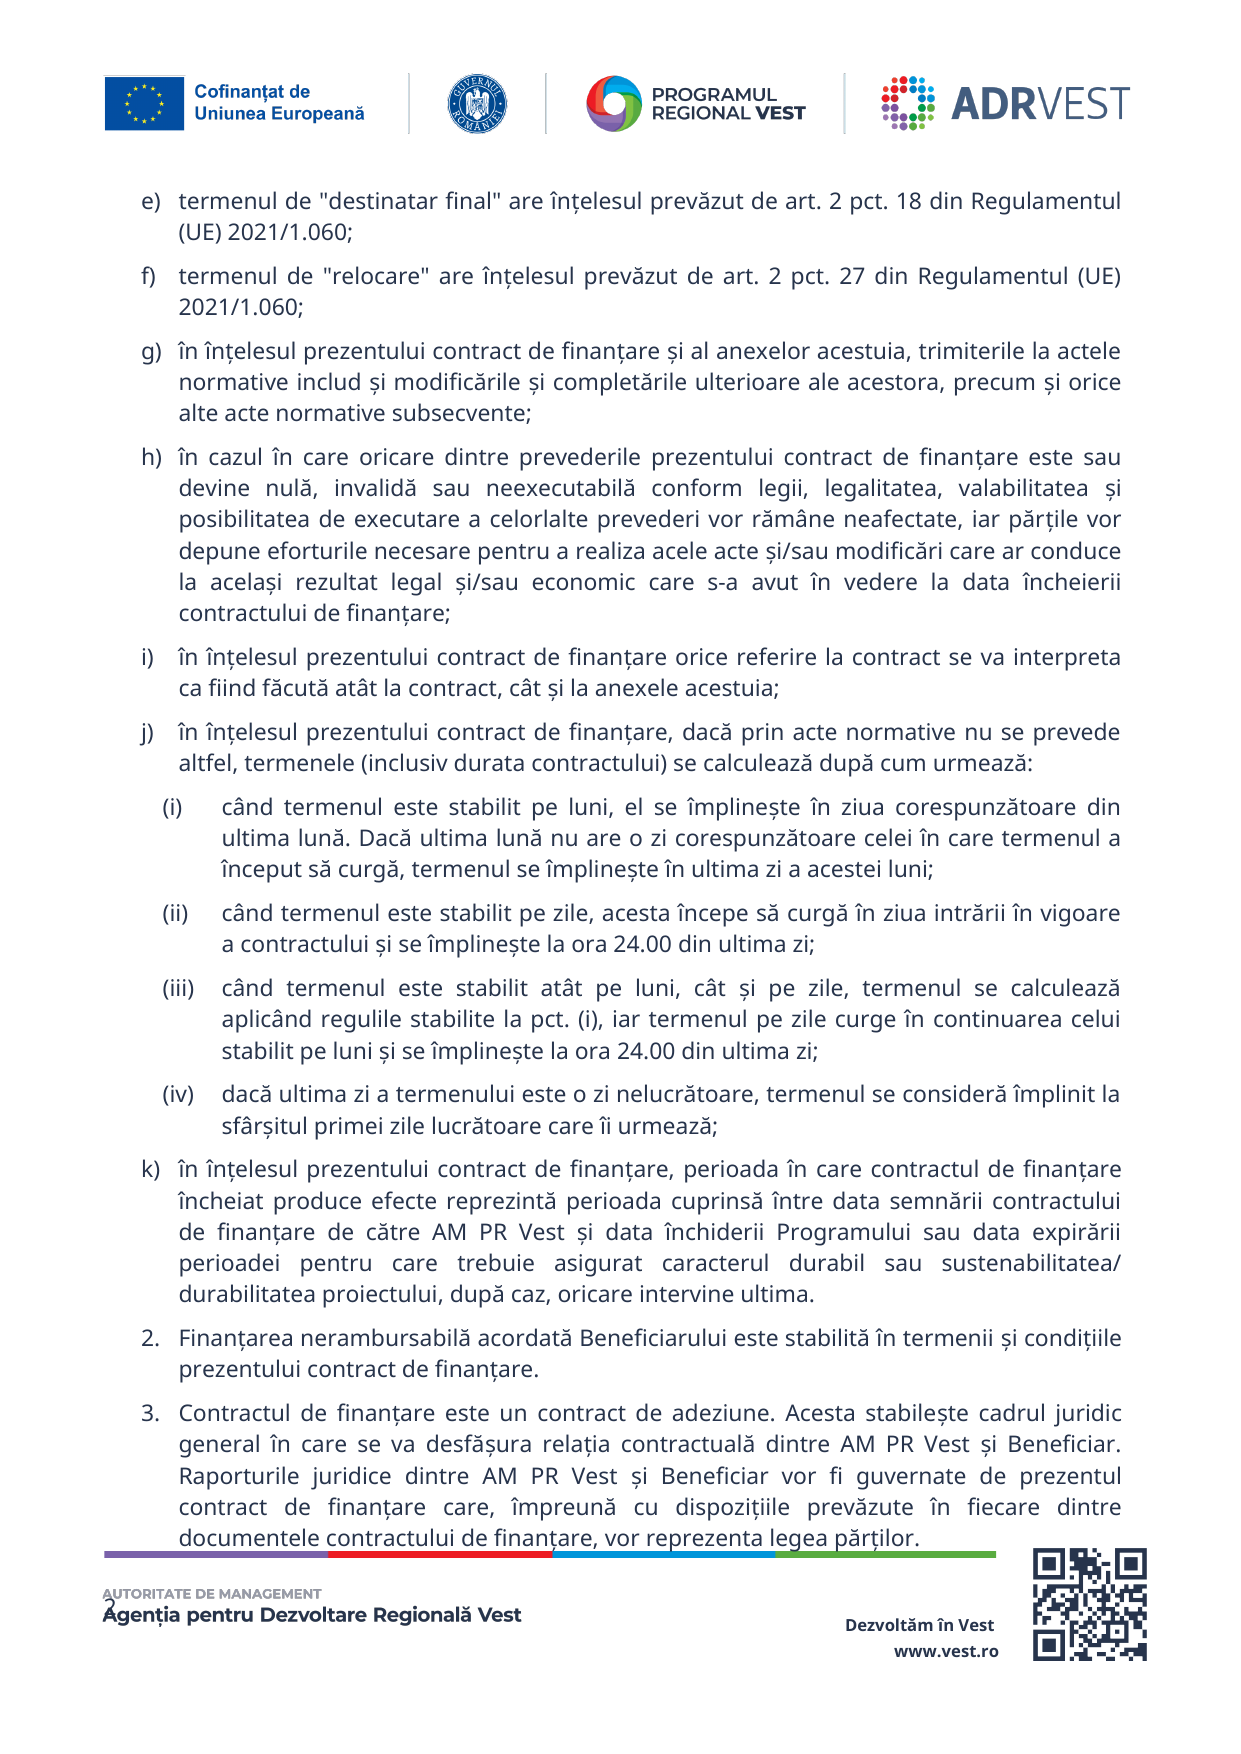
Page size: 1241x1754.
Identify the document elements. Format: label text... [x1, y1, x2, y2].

list în înţelesul prezentului contract de finanţare şi al anexelor acestuia, trimiterile la actele normative includ şi modificările şi completările ulterioare ale acestora, precum şi orice alte acte normative subsecvente; [141, 334, 1122, 428]
list când termenul este stabilit pe luni, el se împlineşte în ziua corespunzătoare din ultima lună. Dacă ultima lună nu are o zi corespunzătoare celei în care termenul a început să curgă, termenul se împlineşte în ultima zi a acestei luni; [162, 791, 1122, 884]
list Contractul de finanţare este un contract de adeziune. Acesta stabileşte cadrul juridic general în care se va desfăşura relaţia contractuală dintre AM PR Vest şi Beneficiar. Raporturile juridice dintre AM PR Vest şi Beneficiar vor fi guvernate de prezentul contract de finanţare care, împreună cu dispoziţiile prevăzute în fiecare dintre documentele contractului de finanţare, vor reprezenta legea părţilor. [141, 1397, 1122, 1553]
list în înţelesul prezentului contract de finanţare, perioada în care contractul de finanţare încheiat produce efecte reprezintă perioada cuprinsă între data semnării contractului de finanţare de către AM PR Vest şi data închiderii Programului sau data expirării perioadei pentru care trebuie asigurat caracterul durabil sau sustenabilitatea/ durabilitatea proiectului, după caz, oricare intervine ultima. [141, 1153, 1122, 1309]
list dacă ultima zi a termenului este o zi nelucrătoare, termenul se consideră împlinit la sfârşitul primei zile lucrătoare care îi urmează; [162, 1078, 1122, 1141]
picture [1025, 1539, 1156, 1670]
list când termenul este stabilit atât pe luni, cât şi pe zile, termenul se calculează aplicând regulile stabilite la pct. (i), iar termenul pe zile curge în continuarea celui stabilit pe luni şi se împlineşte la ora 24.00 din ultima zi; [162, 972, 1122, 1066]
list când termenul este stabilit pe zile, acesta începe să curgă în ziua intrării în vigoare a contractului şi se împlineşte la ora 24.00 din ultima zi; [162, 897, 1122, 959]
list în cazul în care oricare dintre prevederile prezentului contract de finanţare este sau devine nulă, invalidă sau neexecutabilă conform legii, legalitatea, valabilitatea şi posibilitatea de executare a celorlalte prevederi vor rămâne neafectate, iar părţile vor depune eforturile necesare pentru a realiza acele acte şi/sau modificări care ar conduce la acelaşi rezultat legal şi/sau economic care s-a avut în vedere la data încheierii contractului de finanţare; [141, 441, 1122, 628]
list Finanţarea nerambursabilă acordată Beneficiarului este stabilită în termenii şi condiţiile prezentului contract de finanțare. [141, 1322, 1122, 1384]
list în înţelesul prezentului contract de finanţare, dacă prin acte normative nu se prevede altfel, termenele (inclusiv durata contractului) se calculează după cum urmează: [141, 716, 1122, 778]
list în înţelesul prezentului contract de finanţare orice referire la contract se va interpreta ca fiind făcută atât la contract, cât şi la anexele acestuia; [141, 641, 1122, 703]
list termenul de "relocare" are înţelesul prevăzut de art. 2 pct. 27 din Regulamentul (UE) 2021/1.060; [141, 259, 1122, 322]
picture [103, 73, 1131, 134]
list termenul de "destinatar final" are înţelesul prevăzut de art. 2 pct. 18 din Regulamentul (UE) 2021/1.060; [141, 184, 1122, 247]
